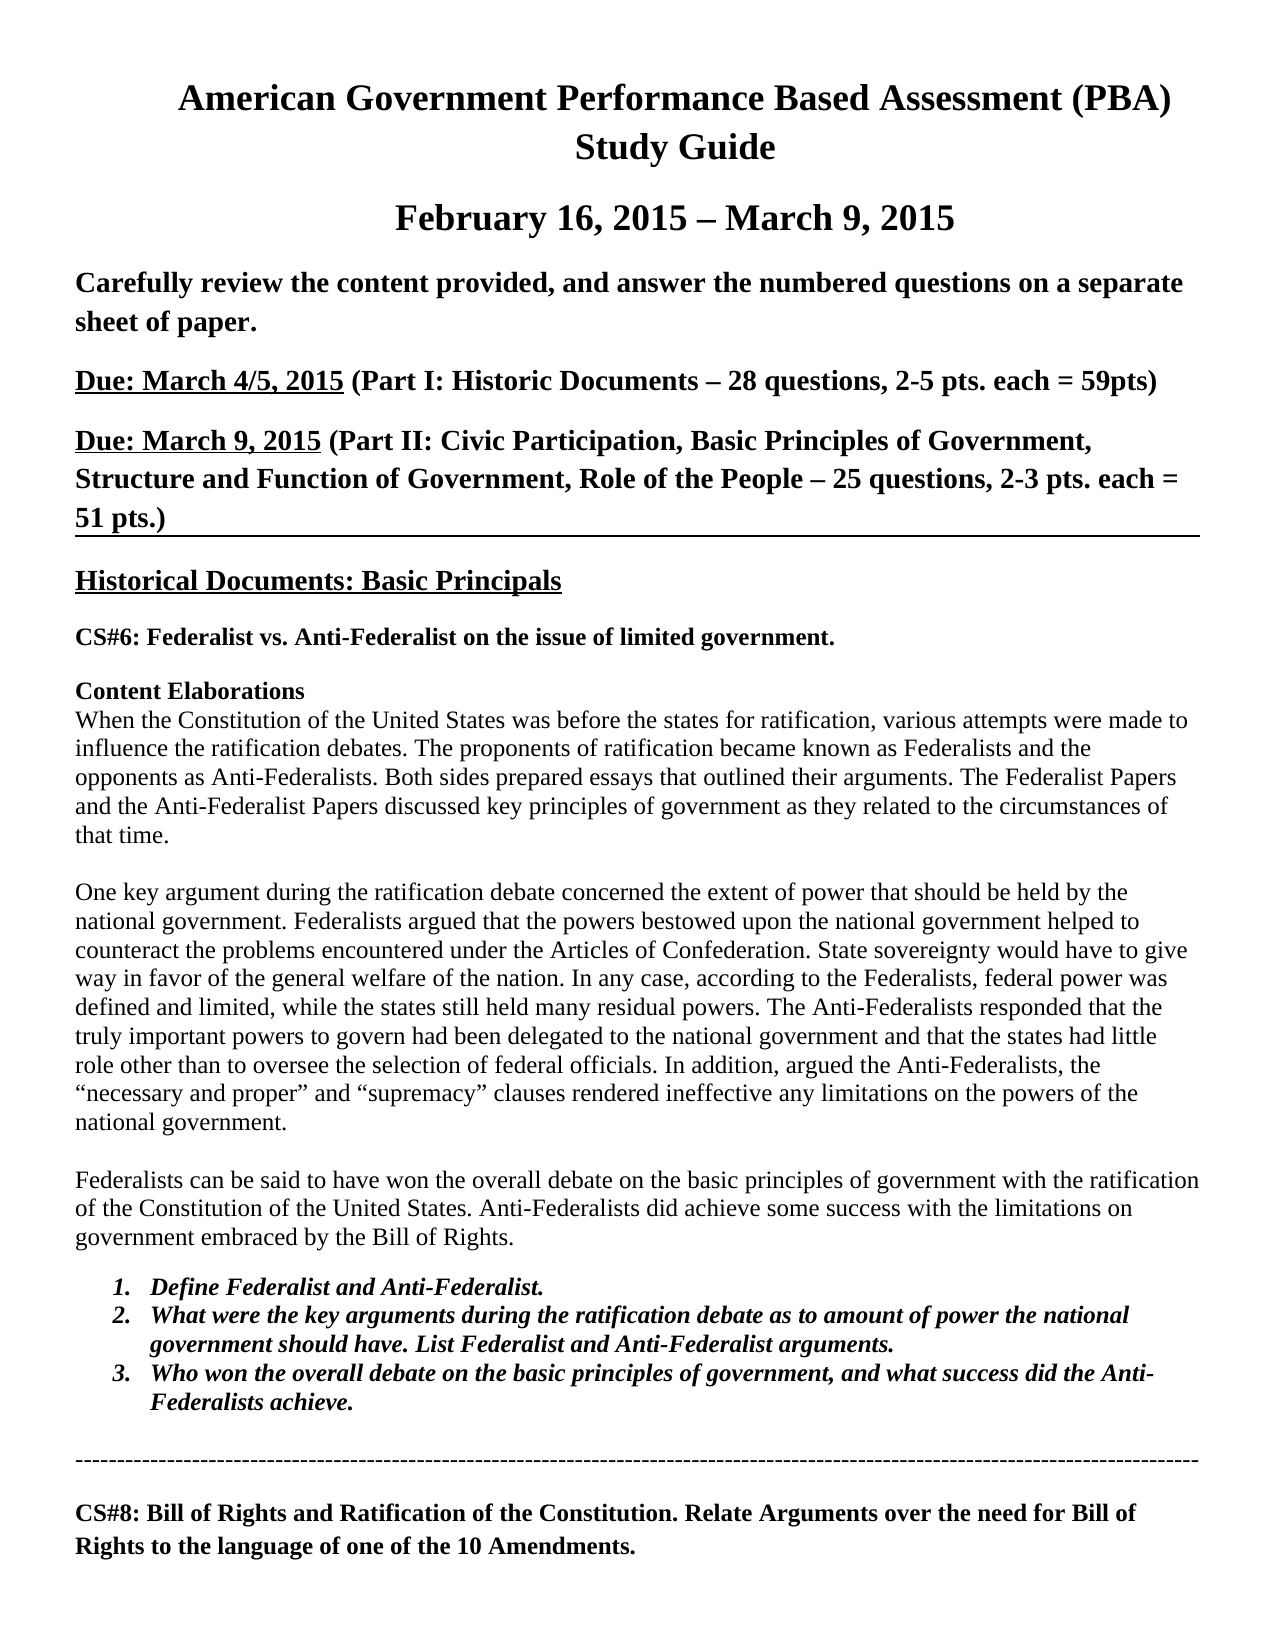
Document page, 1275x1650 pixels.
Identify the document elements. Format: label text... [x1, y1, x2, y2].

text Content Elaborations [75, 676, 1200, 705]
text Carefully review the content provided, and answer the numbered questions on a separate sheet of paper. [75, 265, 1200, 337]
text Federalists can be said to have won the overall debate on the basic principles of government with the ratification of the Constitution of the United States. Anti-Federalists did achieve some success with the limitations on government embraced by the Bill of Rights. [75, 1165, 1200, 1251]
list Define Federalist and Anti-Federalist. [112, 1272, 1200, 1301]
text CS#8: Bill of Rights and Ratification of the Constitution. Relate Arguments over the need for Bill of Rights to the language of one of the 10 Amendments. [75, 1498, 1200, 1560]
text CS#6: Federalist vs. Anti-Federalist on the issue of limited government. [75, 622, 1200, 651]
list Who won the overall debate on the basic principles of government, and what success did the Anti-Federalists achieve. [112, 1358, 1200, 1416]
text American Government Performance Based Assessment (PBA) Study Guide [150, 75, 1200, 168]
text Due: March 4/5, 2015 (Part I: Historic Documents – 28 questions, 2-5 pts. each = 59pts) [75, 363, 1200, 397]
text Historical Documents: Basic Principals [75, 563, 1200, 596]
text February 16, 2015 – March 9, 2015 [150, 195, 1200, 238]
text When the Constitution of the United States was before the states for ratification, various attempts were made to influence the ratification debates. The proponents of ratification became known as Federalists and the opponents as Anti-Federalists. Both sides prepared essays that outlined their arguments. The Federalist Papers and the Anti-Federalist Papers discussed key principles of government as they related to the circumstances of that time. [75, 705, 1200, 848]
list What were the key arguments during the ratification debate as to amount of power the national government should have. List Federalist and Anti-Federalist arguments. [112, 1301, 1200, 1358]
text --------------------------------------------------------------------------------------------------------------------------------------- [75, 1444, 1200, 1473]
text Due: March 9, 2015 (Part II: Civic Participation, Basic Principles of Government, Structure and Function of Government, Role of the People – 25 questions, 2-3 pts. each = 51 pts.) [75, 423, 1200, 535]
text One key argument during the ratification debate concerned the extent of power that should be held by the national government. Federalists argued that the powers bestowed upon the national government helped to counteract the problems encountered under the Articles of Confederation. State sovereignty would have to give way in favor of the general welfare of the nation. In any case, according to the Federalists, federal power was defined and limited, while the states still held many residual powers. The Anti-Federalists responded that the truly important powers to govern had been delegated to the national government and that the states had little role other than to oversee the selection of federal officials. In addition, argued the Anti-Federalists, the “necessary and proper” and “supremacy” clauses rendered ineffective any limitations on the powers of the national government. [75, 877, 1200, 1136]
